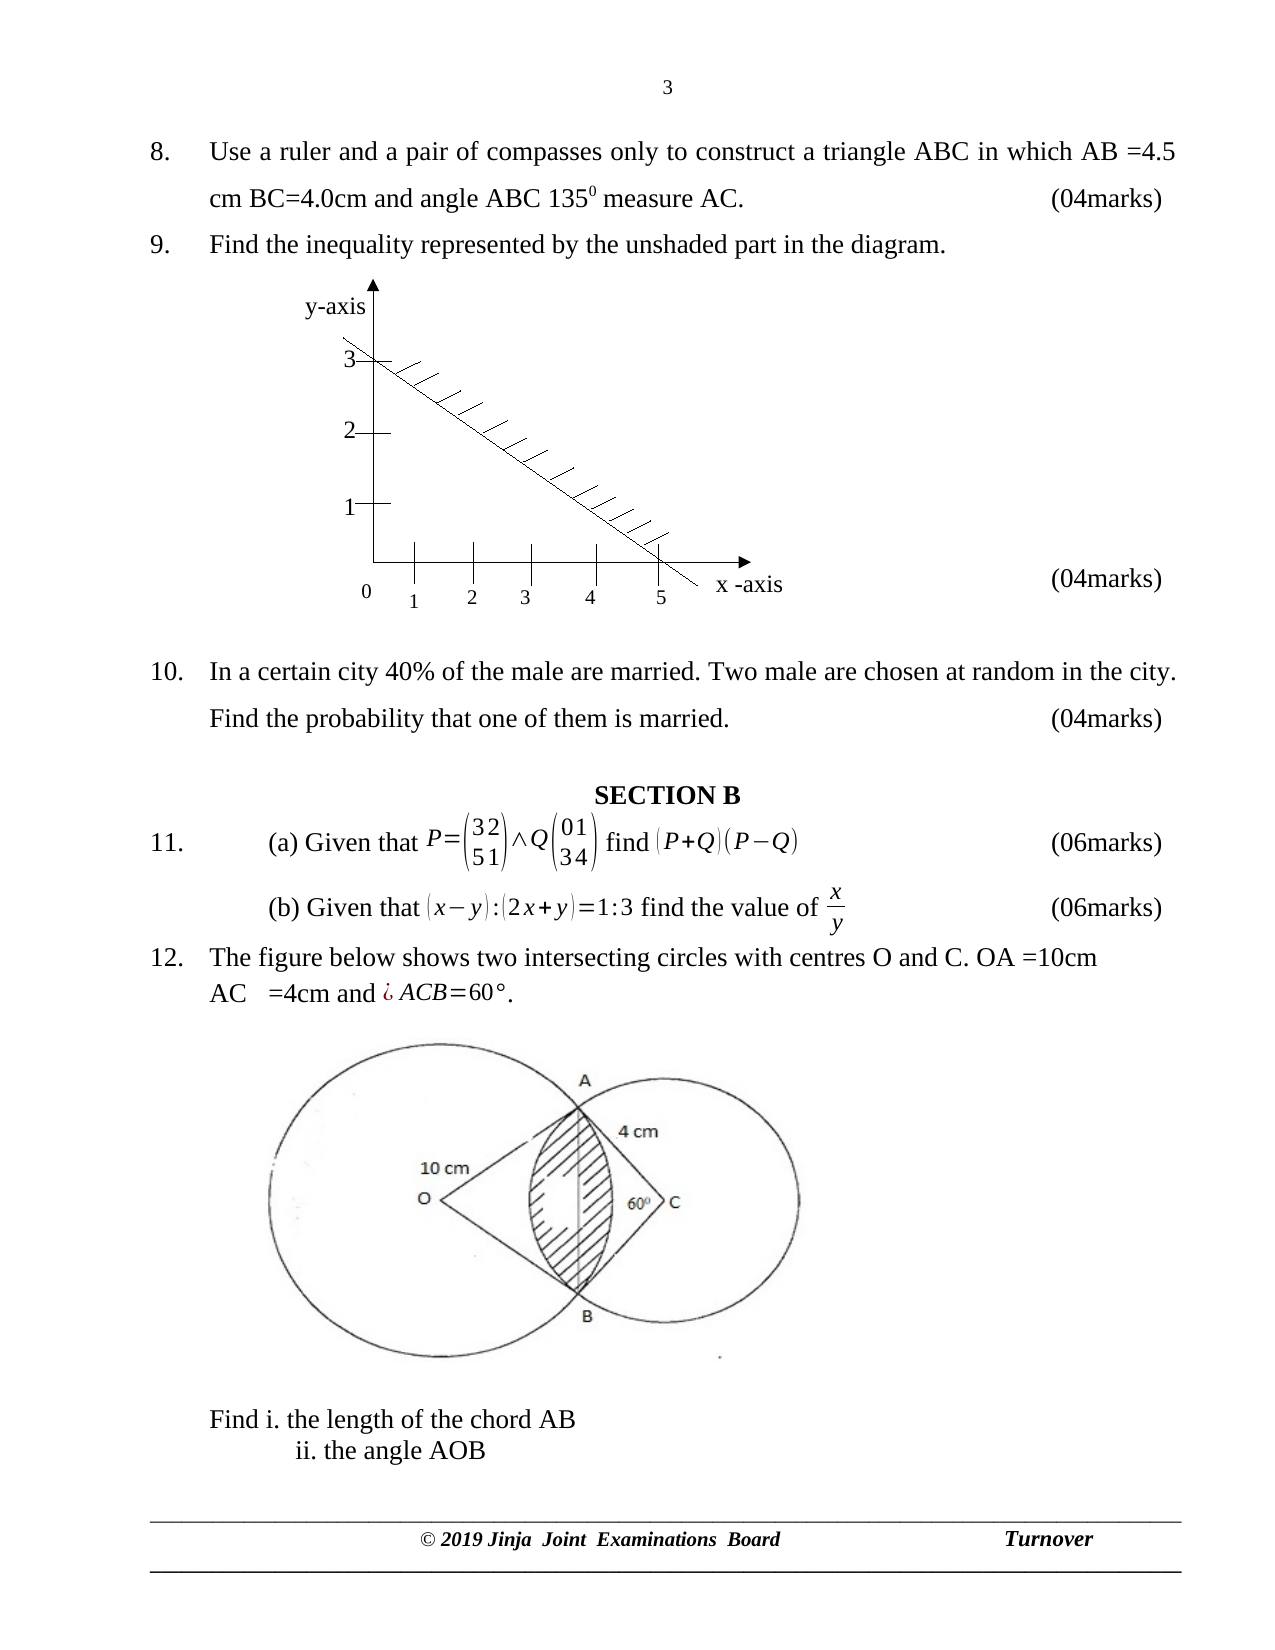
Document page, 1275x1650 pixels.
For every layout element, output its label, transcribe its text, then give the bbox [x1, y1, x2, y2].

picture [257, 1038, 835, 1362]
text SECTION B [150, 779, 1185, 811]
list Use a ruler and a pair of compasses only to construct a triangle ABC in which AB =4.5 cm BC=4.0cm and angle ABC 1350 measure AC. (04marks) [150, 135, 1185, 213]
list The figure below shows two intersecting circles with centres O and C. OA =10cm [150, 941, 1185, 972]
text (04marks) [150, 562, 1185, 593]
list (a) Given that find (06marks) [150, 811, 1185, 873]
list In a certain city 40% of the male are married. Two male are chosen at random in the city. Find the probability that one of them is married. (04marks) [150, 655, 1185, 733]
text (b) Given that find the value of (06marks) [150, 878, 1185, 937]
list Find the inequality represented by the unshaded part in the diagram. [150, 228, 1185, 259]
list AC =4cm and . [150, 977, 1185, 1008]
text ii. the angle AOB [150, 1434, 1185, 1465]
text Find i. the length of the chord AB [150, 1403, 1185, 1434]
